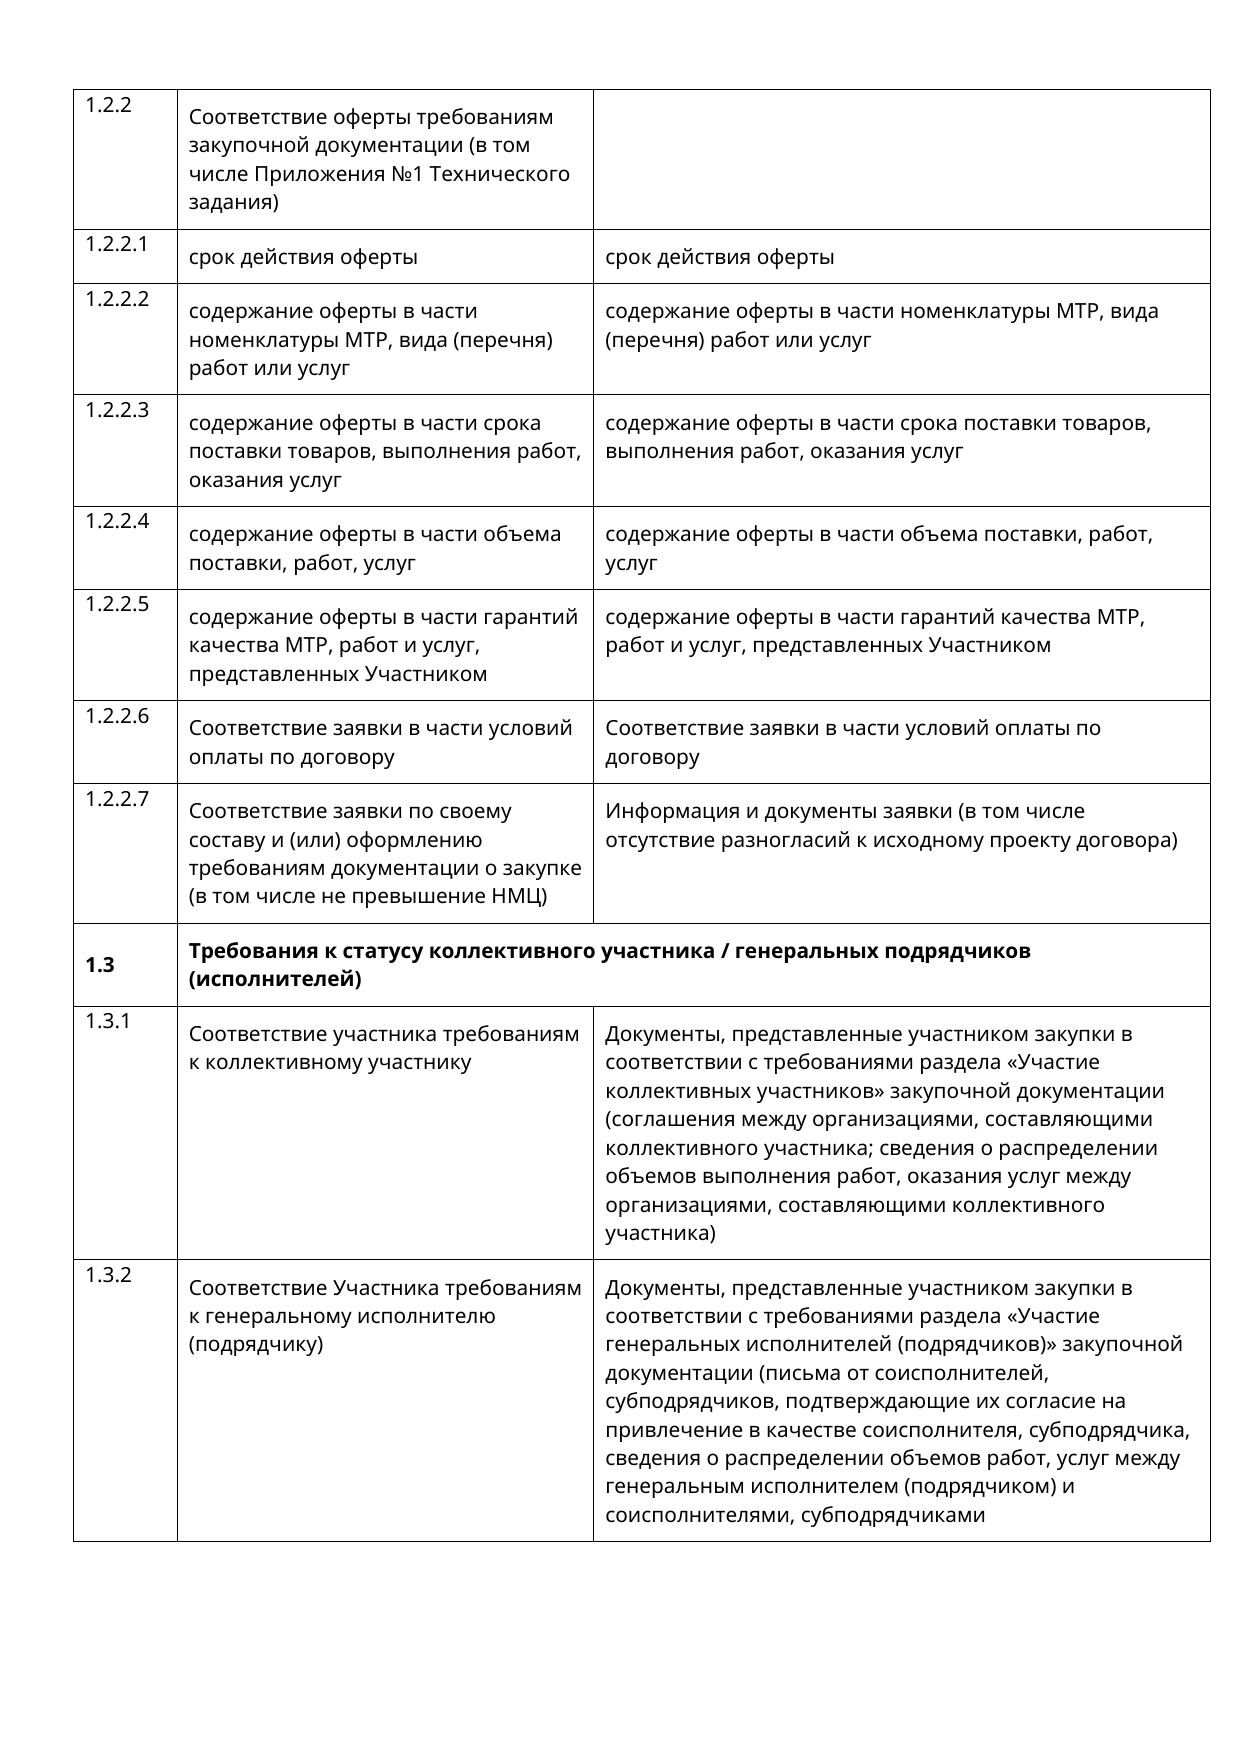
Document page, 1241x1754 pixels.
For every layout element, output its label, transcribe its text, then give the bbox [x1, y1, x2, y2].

table_cell 1.2.2 [74, 90, 177, 228]
table_cell [594, 90, 1210, 228]
table_cell содержание оферты в части объема поставки, работ, услуг [594, 507, 1210, 588]
table_cell содержание оферты в части гарантий качества МТР, работ и услуг, представленных Участником [178, 590, 593, 700]
table_cell содержание оферты в части срока поставки товаров, выполнения работ, оказания услуг [178, 395, 593, 506]
table_cell Соответствие участника требованиям к коллективному участнику [178, 1007, 593, 1259]
table_cell содержание оферты в части номенклатуры МТР, вида (перечня) работ или услуг [178, 284, 593, 394]
table_cell срок действия оферты [594, 230, 1210, 283]
table_cell 1.2.2.5 [74, 590, 177, 700]
table_cell содержание оферты в части объема поставки, работ, услуг [178, 507, 593, 588]
table_cell содержание оферты в части срока поставки товаров, выполнения работ, оказания услуг [594, 395, 1210, 506]
table_cell срок действия оферты [178, 230, 593, 283]
table_cell Соответствие оферты требованиям закупочной документации (в том числе Приложения №1 Технического задания) [178, 90, 593, 228]
table_cell Информация и документы заявки (в том числе отсутствие разногласий к исходному проекту договора) [594, 784, 1210, 923]
table_cell 1.2.2.4 [74, 507, 177, 588]
table_cell Требования к статусу коллективного участника / генеральных подрядчиков (исполнителей) [178, 924, 1210, 1006]
table_cell 1.3.2 [74, 1260, 177, 1541]
table_cell Соответствие заявки в части условий оплаты по договору [178, 701, 593, 783]
table_cell 1.2.2.1 [74, 230, 177, 283]
table_cell Документы, представленные участником закупки в соответствии с требованиями раздела «Участие генеральных исполнителей (подрядчиков)» закупочной документации (письма от соисполнителей, субподрядчиков, подтверждающие их согласие на привлечение в качестве соисполнителя, субподрядчика, сведения о распределении объемов работ, услуг между генеральным исполнителем (подрядчиком) и соисполнителями, субподрядчиками [594, 1260, 1210, 1541]
table_cell Соответствие заявки в части условий оплаты по договору [594, 701, 1210, 783]
table_cell 1.2.2.6 [74, 701, 177, 783]
table_cell Соответствие заявки по своему составу и (или) оформлению требованиям документации о закупке (в том числе не превышение НМЦ) [178, 784, 593, 923]
table_cell 1.2.2.2 [74, 284, 177, 394]
table_cell содержание оферты в части номенклатуры МТР, вида (перечня) работ или услуг [594, 284, 1210, 394]
table_cell 1.3 [74, 924, 177, 1006]
table_cell Документы, представленные участником закупки в соответствии с требованиями раздела «Участие коллективных участников» закупочной документации (соглашения между организациями, составляющими коллективного участника; сведения о распределении объемов выполнения работ, оказания услуг между организациями, составляющими коллективного участника) [594, 1007, 1210, 1259]
table_cell Соответствие Участника требованиям к генеральному исполнителю (подрядчику) [178, 1260, 593, 1541]
table_cell 1.2.2.7 [74, 784, 177, 923]
table_cell содержание оферты в части гарантий качества МТР, работ и услуг, представленных Участником [594, 590, 1210, 700]
table_cell 1.2.2.3 [74, 395, 177, 506]
table_cell 1.3.1 [74, 1007, 177, 1259]
